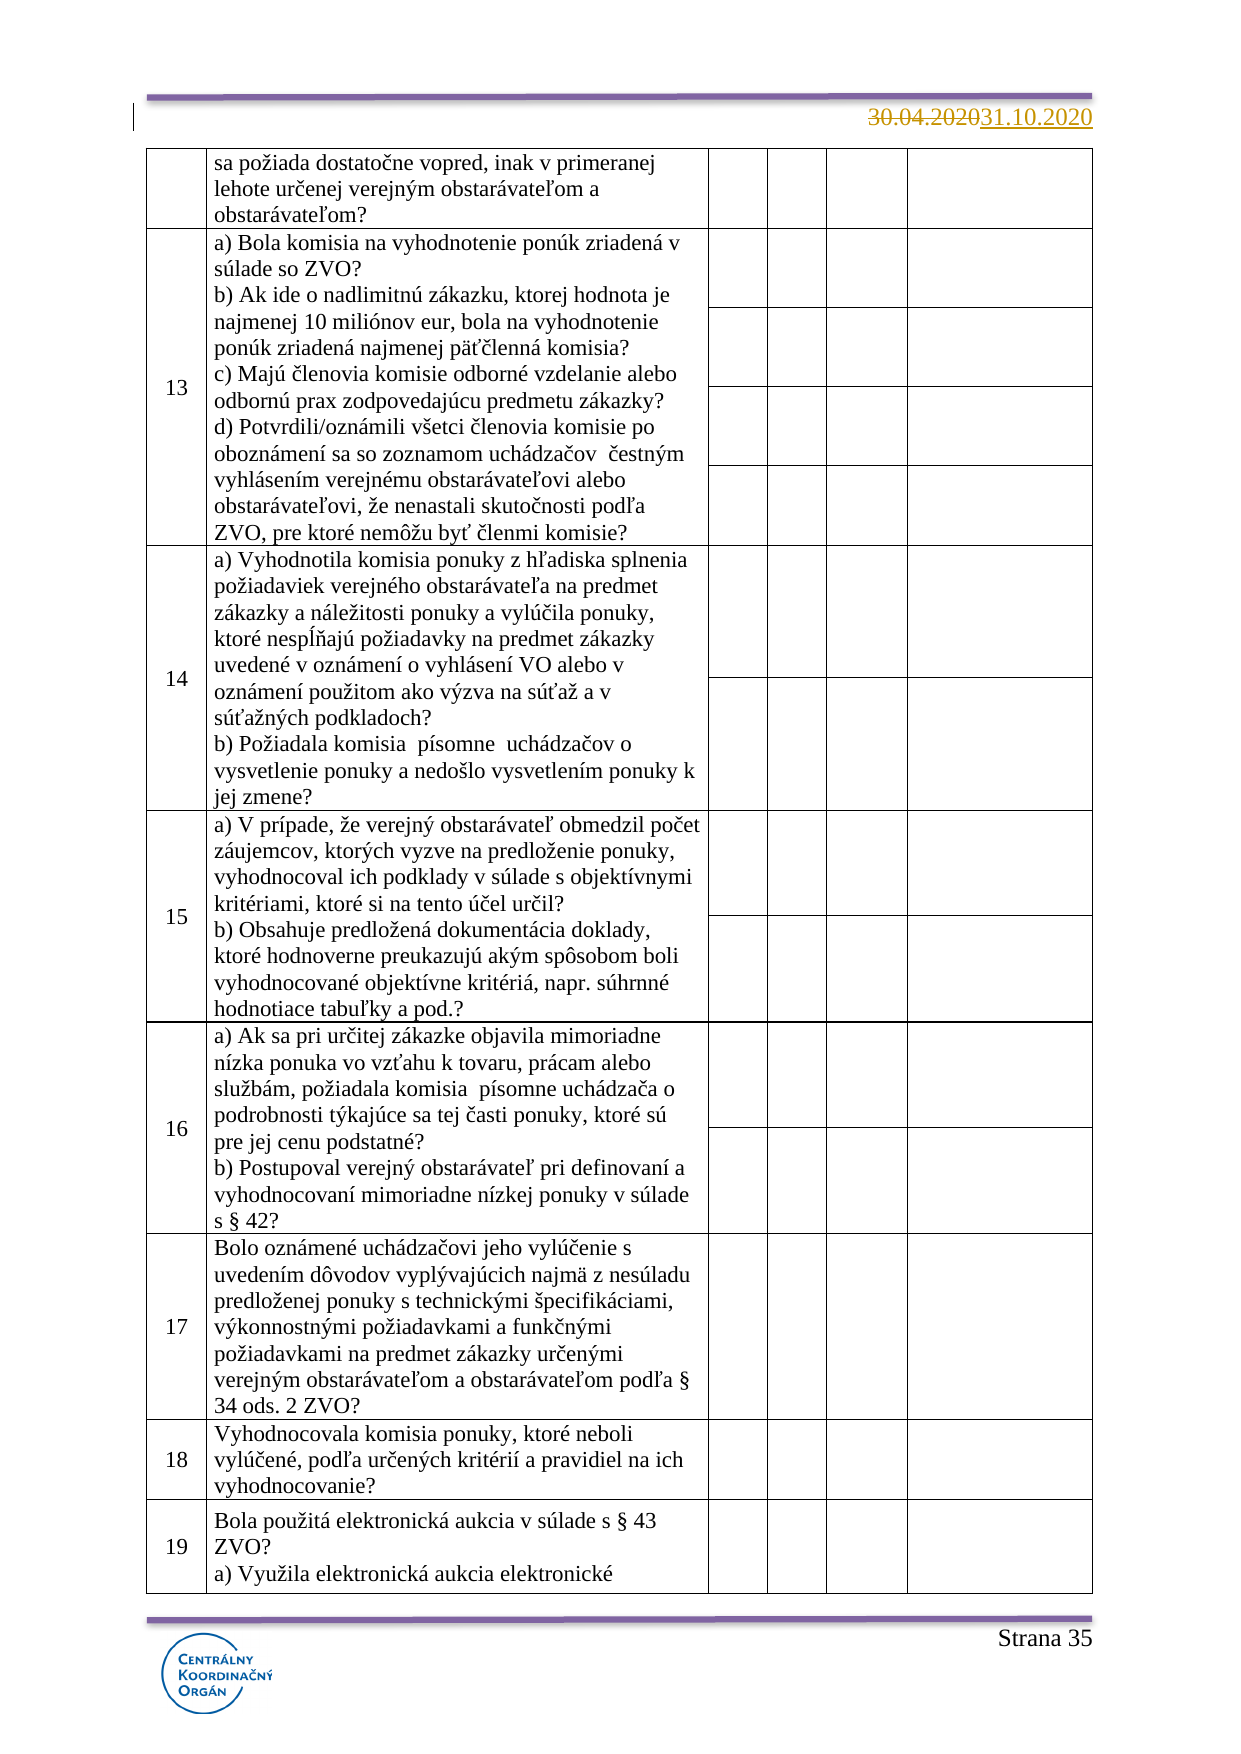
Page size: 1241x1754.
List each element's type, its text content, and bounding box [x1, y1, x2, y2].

table_cell 19 [147, 1500, 206, 1593]
table_cell [709, 1500, 767, 1593]
table_cell a) V prípade, že verejný obstarávateľ obmedzil počet záujemcov, ktorých vyzve na predloženie ponuky, vyhodnocoval ich podklady v súlade s objektívnymi kritériami, ktoré si na tento účel určil? b) Obsahuje predložená dokumentácia doklady, ktoré hodnoverne preukazujú akým spôsobom boli vyhodnocované objektívne kritériá, napr. súhrnné hodnotiace tabuľky a pod.? [207, 811, 708, 1021]
table_cell [827, 1128, 907, 1233]
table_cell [207, 1500, 708, 1593]
table_cell [827, 149, 907, 228]
table_cell [908, 678, 1092, 809]
picture [159, 1631, 272, 1713]
table_cell [827, 387, 907, 464]
table_cell [827, 466, 907, 545]
table_cell [709, 308, 767, 386]
table_cell [709, 1234, 767, 1419]
table_cell [768, 1023, 826, 1127]
table_cell [908, 1500, 1092, 1593]
table_cell [827, 811, 907, 915]
table_cell 14 [147, 546, 206, 809]
table_cell a) Bola komisia na vyhodnotenie ponúk zriadená v súlade so ZVO? b) Ak ide o nadlimitnú zákazku, ktorej hodnota je najmenej 10 miliónov eur, bola na vyhodnotenie ponúk zriadená najmenej päťčlenná komisia? c) Majú členovia komisie odborné vzdelanie alebo odbornú prax zodpovedajúcu predmetu zákazky? d) Potvrdili/oznámili všetci členovia komisie po oboznámení sa so zoznamom uchádzačov čestným vyhlásením verejnému obstarávateľovi alebo obstarávateľovi, že nenastali skutočnosti podľa ZVO, pre ktoré nemôžu byť členmi komisie? [207, 229, 708, 545]
table_cell [827, 308, 907, 386]
table_cell [827, 1420, 907, 1499]
table_cell a) Ak sa pri určitej zákazke objavila mimoriadne nízka ponuka vo vzťahu k tovaru, prácam alebo službám, požiadala komisia písomne uchádzača o podrobnosti týkajúce sa tej časti ponuky, ktoré sú pre jej cenu podstatné? b) Postupoval verejný obstarávateľ pri definovaní a vyhodnocovaní mimoriadne nízkej ponuky v súlade s § 42? [207, 1023, 708, 1233]
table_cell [207, 149, 708, 228]
table_cell 13 [147, 229, 206, 545]
table_cell [709, 1023, 767, 1127]
table_cell [709, 466, 767, 545]
table_cell [768, 811, 826, 915]
table_cell 18 [147, 1420, 206, 1499]
table_cell [768, 466, 826, 545]
table_cell [709, 1420, 767, 1499]
table_cell [768, 149, 826, 228]
table_cell [908, 149, 1092, 228]
table_cell [827, 916, 907, 1021]
table_cell [768, 546, 826, 677]
table_cell 17 [147, 1234, 206, 1419]
table_cell [908, 387, 1092, 464]
table_cell [908, 546, 1092, 677]
table_cell 16 [147, 1023, 206, 1233]
table_cell [908, 1420, 1092, 1499]
table_cell [908, 916, 1092, 1021]
table_cell [908, 308, 1092, 386]
table_cell [768, 1420, 826, 1499]
table_cell [768, 1500, 826, 1593]
table_cell [709, 546, 767, 677]
table_cell [827, 1023, 907, 1127]
table_cell [709, 678, 767, 809]
table_cell [709, 149, 767, 228]
table_cell [908, 466, 1092, 545]
table_cell Vyhodnocovala komisia ponuky, ktoré neboli vylúčené, podľa určených kritérií a pravidiel na ich vyhodnocovanie? [207, 1420, 708, 1499]
table_cell [827, 546, 907, 677]
table_cell [768, 308, 826, 386]
table_cell [908, 811, 1092, 915]
table_cell [908, 1128, 1092, 1233]
table_cell 15 [147, 811, 206, 1021]
table_cell [768, 1128, 826, 1233]
table_cell [908, 1023, 1092, 1127]
table_cell [827, 229, 907, 307]
table_cell [768, 916, 826, 1021]
table_cell [827, 678, 907, 809]
table_cell [768, 678, 826, 809]
table_cell 12 [147, 149, 206, 228]
table_cell [709, 811, 767, 915]
table_cell [908, 1234, 1092, 1419]
table_cell [908, 229, 1092, 307]
table_cell [709, 229, 767, 307]
table_cell [768, 229, 826, 307]
table_cell [709, 387, 767, 464]
table_cell [827, 1500, 907, 1593]
table_cell [768, 1234, 826, 1419]
table_cell [709, 1128, 767, 1233]
table_cell [827, 1234, 907, 1419]
table_cell Bolo oznámené uchádzačovi jeho vylúčenie s uvedením dôvodov vyplývajúcich najmä z nesúladu predloženej ponuky s technickými špecifikáciami, výkonnostnými požiadavkami a funkčnými požiadavkami na predmet zákazky určenými verejným obstarávateľom a obstarávateľom podľa § 34 ods. 2 ZVO? [207, 1234, 708, 1419]
table_cell [709, 916, 767, 1021]
table_cell [768, 387, 826, 464]
table_cell a) Vyhodnotila komisia ponuky z hľadiska splnenia požiadaviek verejného obstarávateľa na predmet zákazky a náležitosti ponuky a vylúčila ponuky, ktoré nespĺňajú požiadavky na predmet zákazky uvedené v oznámení o vyhlásení VO alebo v oznámení použitom ako výzva na súťaž a v súťažných podkladoch? b) Požiadala komisia písomne uchádzačov o vysvetlenie ponuky a nedošlo vysvetlením ponuky k jej zmene? [207, 546, 708, 809]
